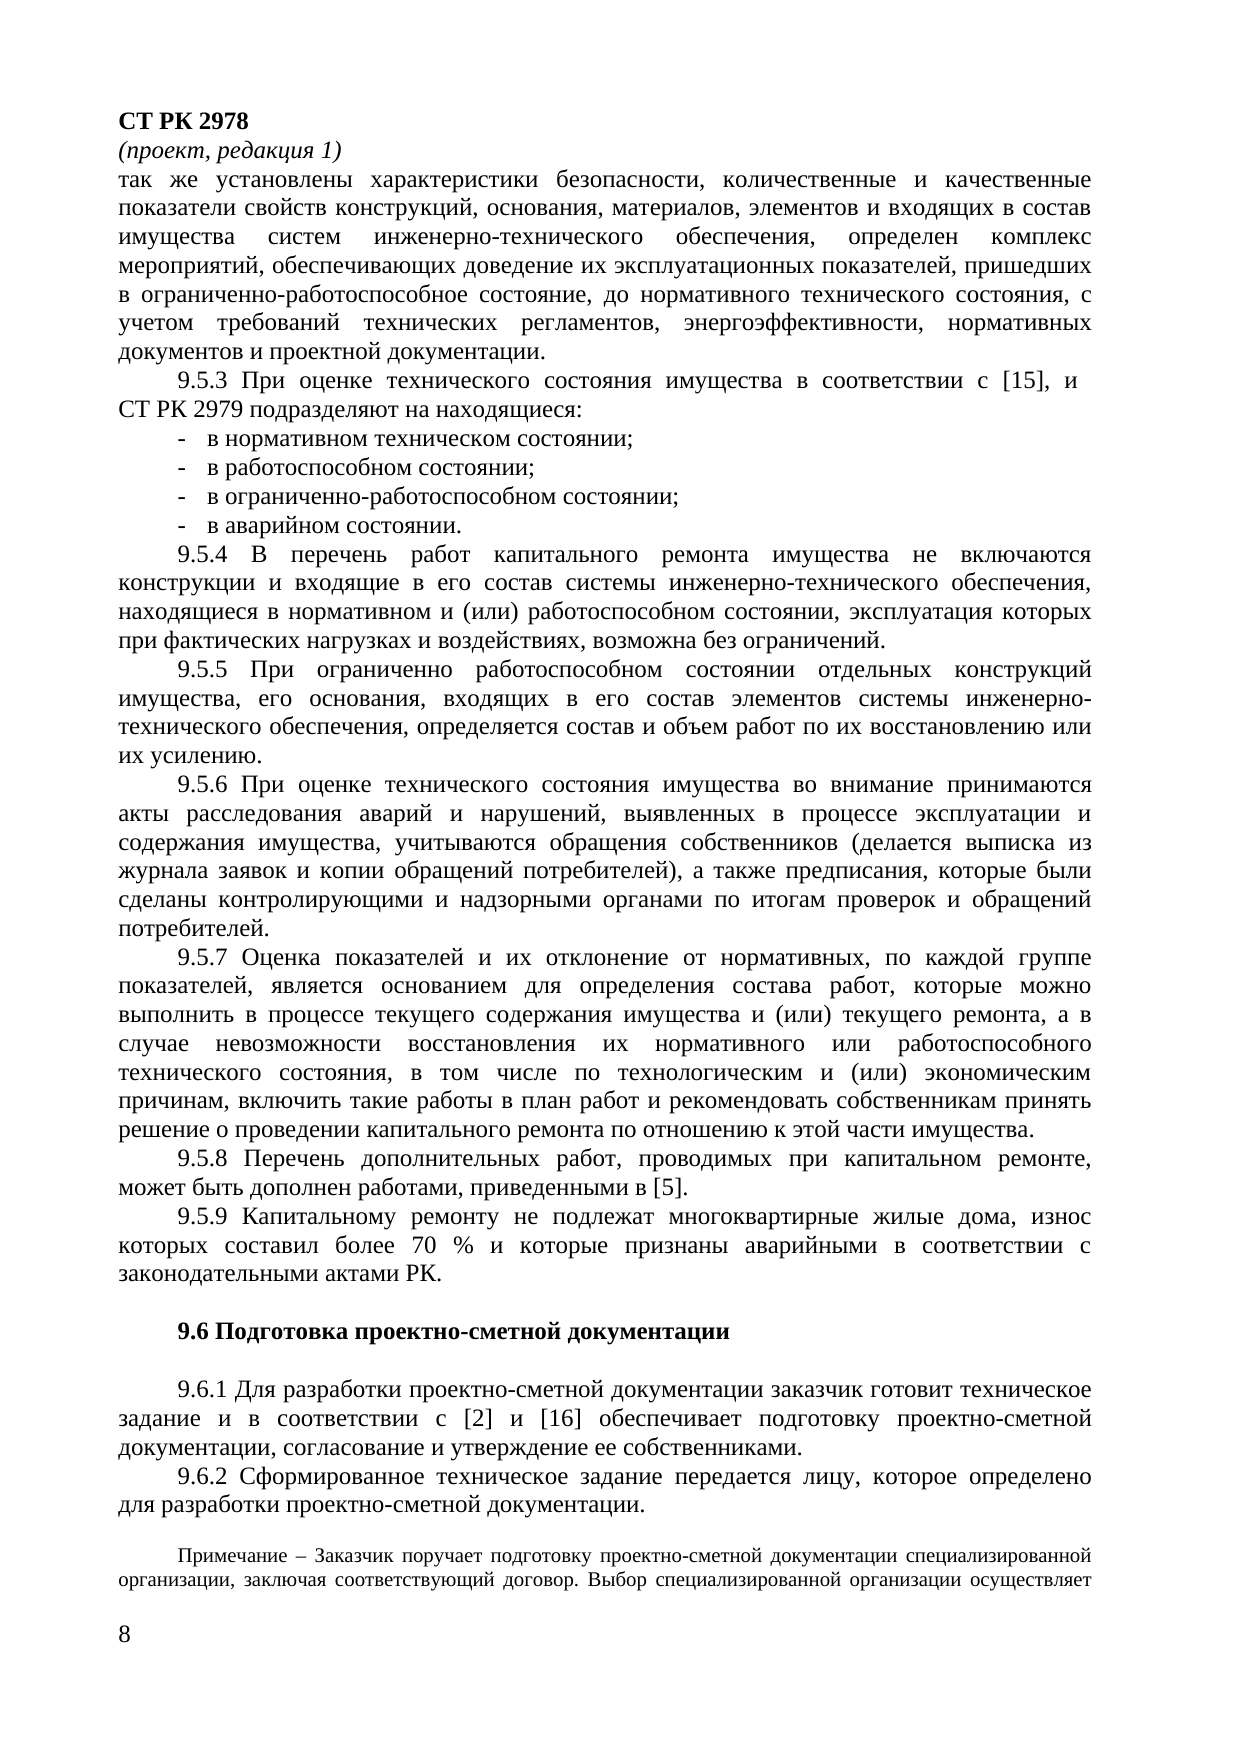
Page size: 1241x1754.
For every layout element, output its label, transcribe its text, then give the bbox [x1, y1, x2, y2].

text 9.5.5 При ограниченно работоспособном состоянии отдельных конструкций имущества, его основания, входящих в его состав элементов системы инженерно- технического обеспечения, определяется состав и объем работ по их восстановлению или их усилению. [118, 654, 1092, 769]
text 9.5.9 Капитальному ремонту не подлежат многоквартирные жилые дома, износ которых составил более 70 % и которые признаны аварийными в соответствии с законодательными актами РК. [118, 1201, 1092, 1287]
text 9.5.3 При оценке технического состояния имущества в соответствии с [15], и СТ РК 2979 подразделяют на находящиеся: [118, 365, 1092, 423]
text - в ограниченно-работоспособном состоянии; [118, 481, 1092, 509]
text 9.6 Подготовка проектно-сметной документации [118, 1316, 1092, 1345]
text 9.5.8 Перечень дополнительных работ, проводимых при капитальном ремонте, может быть дополнен работами, приведенными в [5]. [118, 1143, 1092, 1201]
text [118, 164, 1092, 365]
text 9.5.7 Оценка показателей и их отклонение от нормативных, по каждой группе показателей, является основанием для определения состава работ, которые можно выполнить в процессе текущего содержания имущества и (или) текущего ремонта, а в случае невозможности восстановления их нормативного или работоспособного технического состояния, в том числе по технологическим и (или) экономическим причинам, включить такие работы в план работ и рекомендовать собственникам принять решение о проведении капитального ремонта по отношению к этой части имущества. [118, 942, 1092, 1143]
text 9.5.4 В перечень работ капитального ремонта имущества не включаются конструкции и входящие в его состав системы инженерно-технического обеспечения, находящиеся в нормативном и (или) работоспособном состоянии, эксплуатация которых при фактических нагрузках и воздействиях, возможна без ограничений. [118, 539, 1092, 654]
text - в работоспособном состоянии; [118, 452, 1092, 481]
text - в нормативном техническом состоянии; [118, 423, 1092, 452]
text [118, 1543, 1092, 1591]
text 9.6.1 Для разработки проектно-сметной документации заказчик готовит техническое задание и в соответствии с [2] и [16] обеспечивает подготовку проектно-сметной документации, согласование и утверждение ее собственниками. [118, 1374, 1092, 1461]
text 9.5.6 При оценке технического состояния имущества во внимание принимаются акты расследования аварий и нарушений, выявленных в процессе эксплуатации и содержания имущества, учитываются обращения собственников (делается выписка из журнала заявок и копии обращений потребителей), а также предписания, которые были сделаны контролирующими и надзорными органами по итогам проверок и обращений потребителей. [118, 769, 1092, 942]
text 9.6.2 Сформированное техническое задание передается лицу, которое определено для разработки проектно-сметной документации. [118, 1461, 1092, 1518]
text - в аварийном состоянии. [118, 510, 1092, 538]
